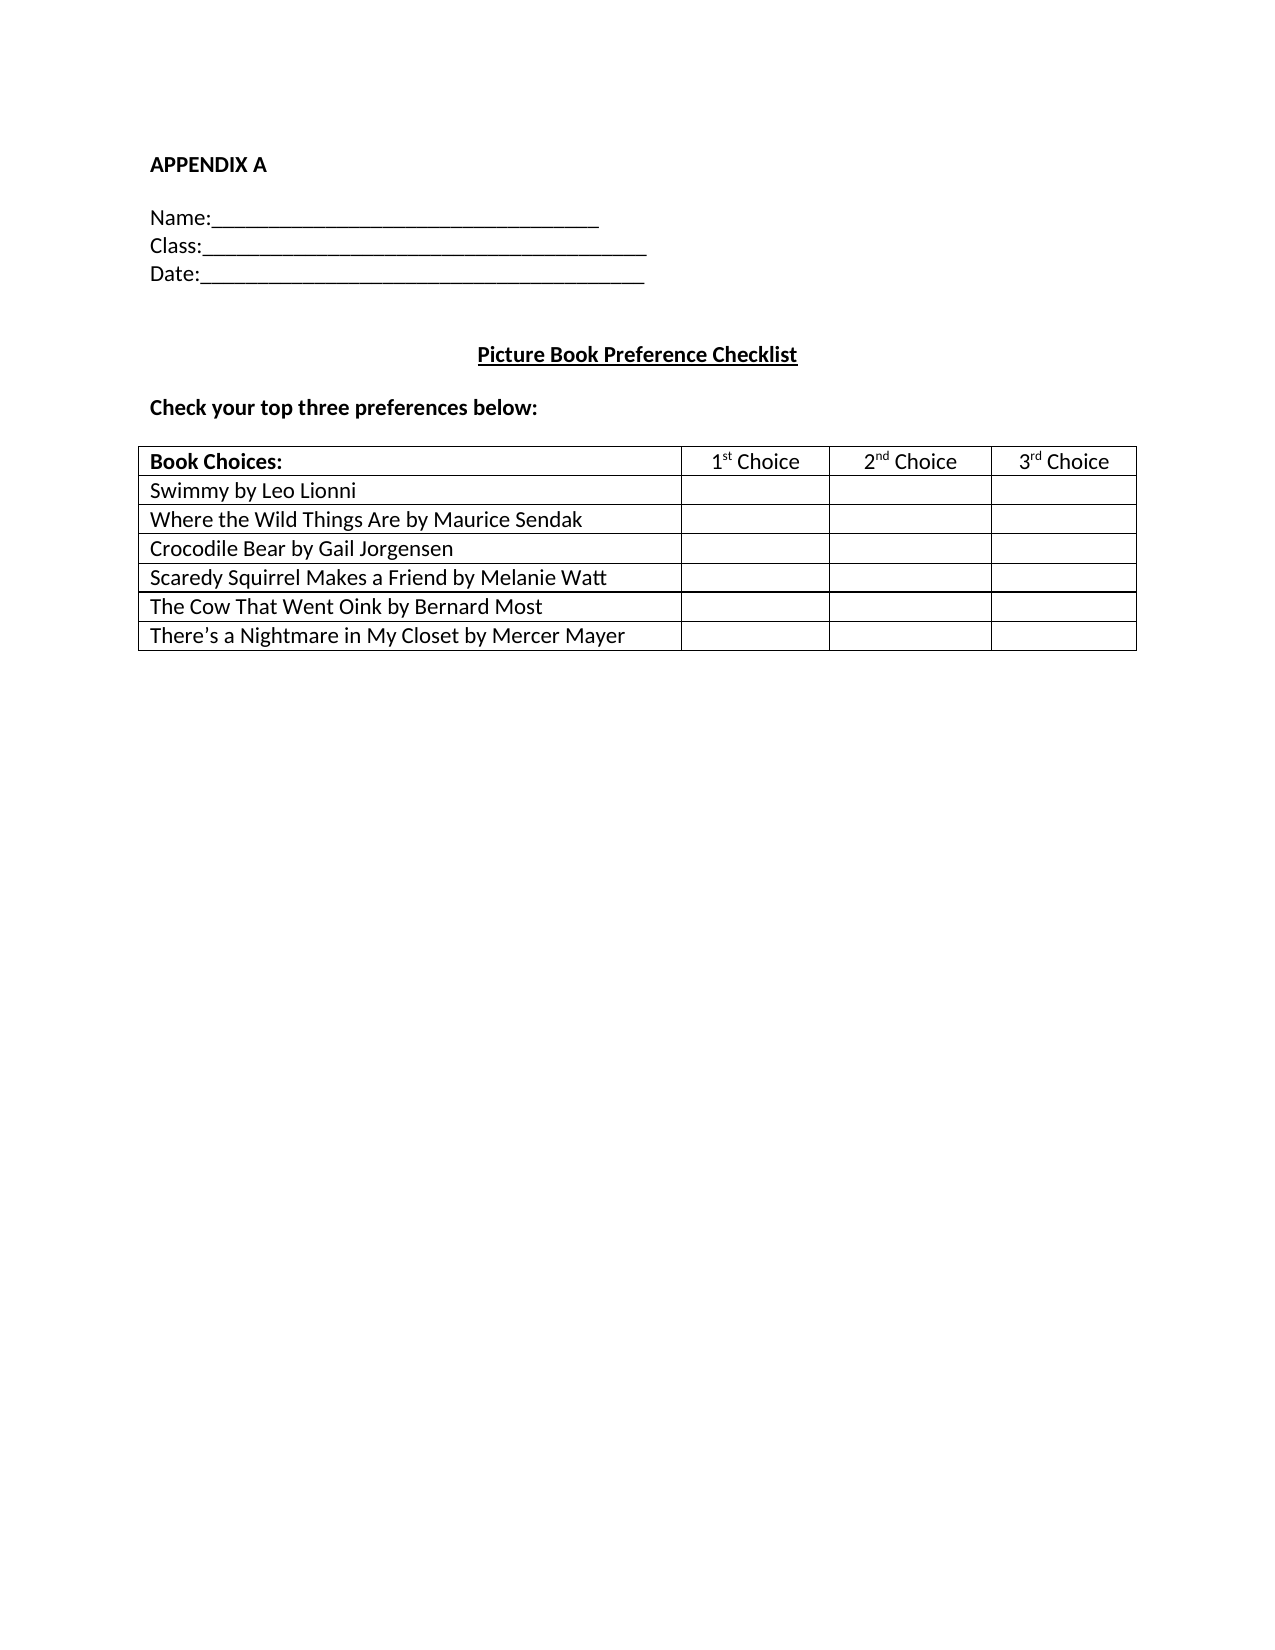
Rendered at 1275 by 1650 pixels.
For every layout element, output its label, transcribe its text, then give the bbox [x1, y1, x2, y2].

table_cell There’s a Nightmare in My Closet by Mercer Mayer [139, 622, 681, 649]
table_cell [830, 622, 991, 649]
table_header Book Choices: [139, 447, 681, 475]
table_cell Scaredy Squirrel Makes a Friend by Melanie Watt [139, 564, 681, 591]
table_cell [682, 505, 829, 533]
table_cell [830, 505, 991, 533]
table_header 1st Choice [682, 447, 829, 475]
table_cell [682, 564, 829, 591]
table_cell [992, 476, 1136, 504]
table_cell Crocodile Bear by Gail Jorgensen [139, 534, 681, 562]
table_cell [992, 505, 1136, 533]
table_cell [830, 476, 991, 504]
table_cell [682, 622, 829, 649]
text Picture Book Preference Checklist [150, 340, 1125, 368]
table_cell [682, 593, 829, 621]
table_cell [830, 534, 991, 562]
table_cell [682, 534, 829, 562]
table_cell [830, 564, 991, 591]
table_cell [682, 476, 829, 504]
text Class:_______________________________________ [150, 231, 1125, 259]
table_cell The Cow That Went Oink by Bernard Most [139, 593, 681, 621]
table_cell [992, 622, 1136, 649]
table_cell Swimmy by Leo Lionni [139, 476, 681, 504]
text Check your top three preferences below: [150, 393, 1125, 421]
text Name:__________________________________ [150, 203, 1125, 231]
table_cell [992, 593, 1136, 621]
text Date:_______________________________________ [150, 259, 1125, 287]
table_cell [992, 564, 1136, 591]
table_header 3rd Choice [992, 447, 1136, 475]
table_cell [830, 593, 991, 621]
table_header 2nd Choice [830, 447, 991, 475]
text APPENDIX A [150, 150, 1125, 178]
table_cell Where the Wild Things Are by Maurice Sendak [139, 505, 681, 533]
table_cell [992, 534, 1136, 562]
